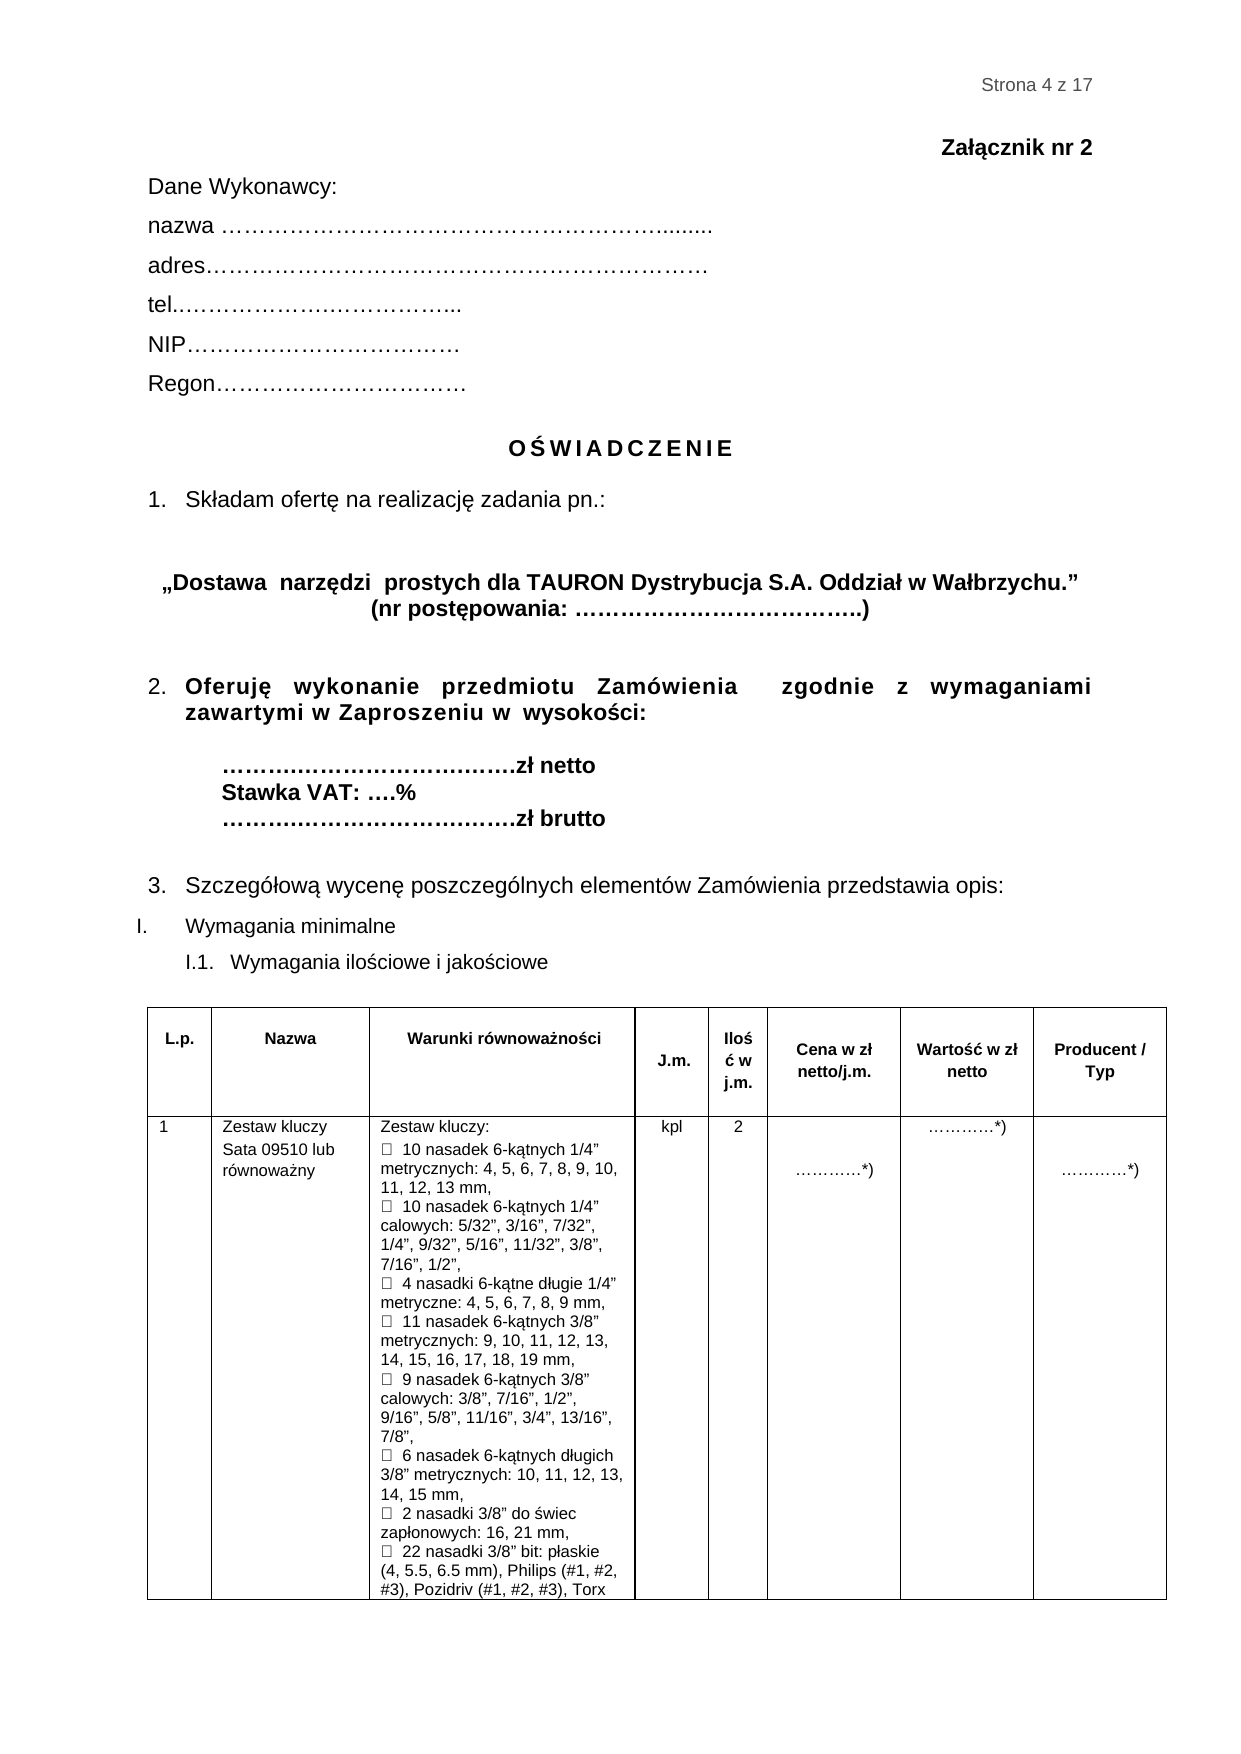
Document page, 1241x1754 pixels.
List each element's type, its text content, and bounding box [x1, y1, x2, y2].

table_header L.p. [148, 1008, 211, 1116]
table_cell …………*) [901, 1117, 1033, 1599]
text tel..……………….……………... [148, 291, 1093, 318]
text Regon…………………………… [148, 370, 1093, 397]
text ……….………………….…….zł netto [221, 752, 1093, 778]
table_header Wartość w zł netto [901, 1008, 1033, 1116]
list Wymagania ilościowe i jakościowe [185, 950, 1093, 974]
table_header Ilość w j.m. [709, 1008, 767, 1116]
table_header J.m. [636, 1008, 708, 1116]
table_header Producent / Typ [1034, 1008, 1166, 1116]
list Składam ofertę na realizację zadania pn.: [148, 486, 1093, 513]
table_cell 1 [148, 1117, 211, 1599]
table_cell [370, 1117, 634, 1599]
list Oferuję wykonanie przedmiotu Zamówienia zgodnie z wymaganiami zawartymi w Zaproszeniu w wysokości: [148, 673, 1093, 726]
table_cell …………*) [1034, 1117, 1166, 1599]
text Stawka VAT: ….% [221, 778, 1093, 805]
text OŚWIADCZENIE [148, 435, 1093, 461]
subtitle Załącznik nr 2 [148, 134, 1093, 161]
text „Dostawa narzędzi prostych dla TAURON Dystrybucja S.A. Oddział w Wałbrzychu.” (nr postępowania: ………………………………..) [148, 569, 1093, 622]
table_cell kpl [636, 1117, 708, 1599]
table_header Warunki równoważności [370, 1008, 634, 1116]
table_header Nazwa [212, 1008, 369, 1116]
list Szczegółową wycenę poszczególnych elementów Zamówienia przedstawia opis: [148, 872, 1093, 899]
text ……….………………….…….zł brutto [221, 805, 1093, 831]
text NIP……………………………… [148, 331, 1093, 357]
text Dane Wykonawcy: [148, 173, 1093, 199]
table_cell …………*) [768, 1117, 900, 1599]
list Wymagania minimalne [148, 914, 1093, 938]
text adres………………………………………………………… [148, 252, 1093, 278]
table_header Cena w zł netto/j.m. [768, 1008, 900, 1116]
table_cell 2 [709, 1117, 767, 1599]
table_cell Zestaw kluczy Sata 09510 lub równoważny [212, 1117, 369, 1599]
text nazwa …………………………………………………......... [148, 212, 1093, 239]
